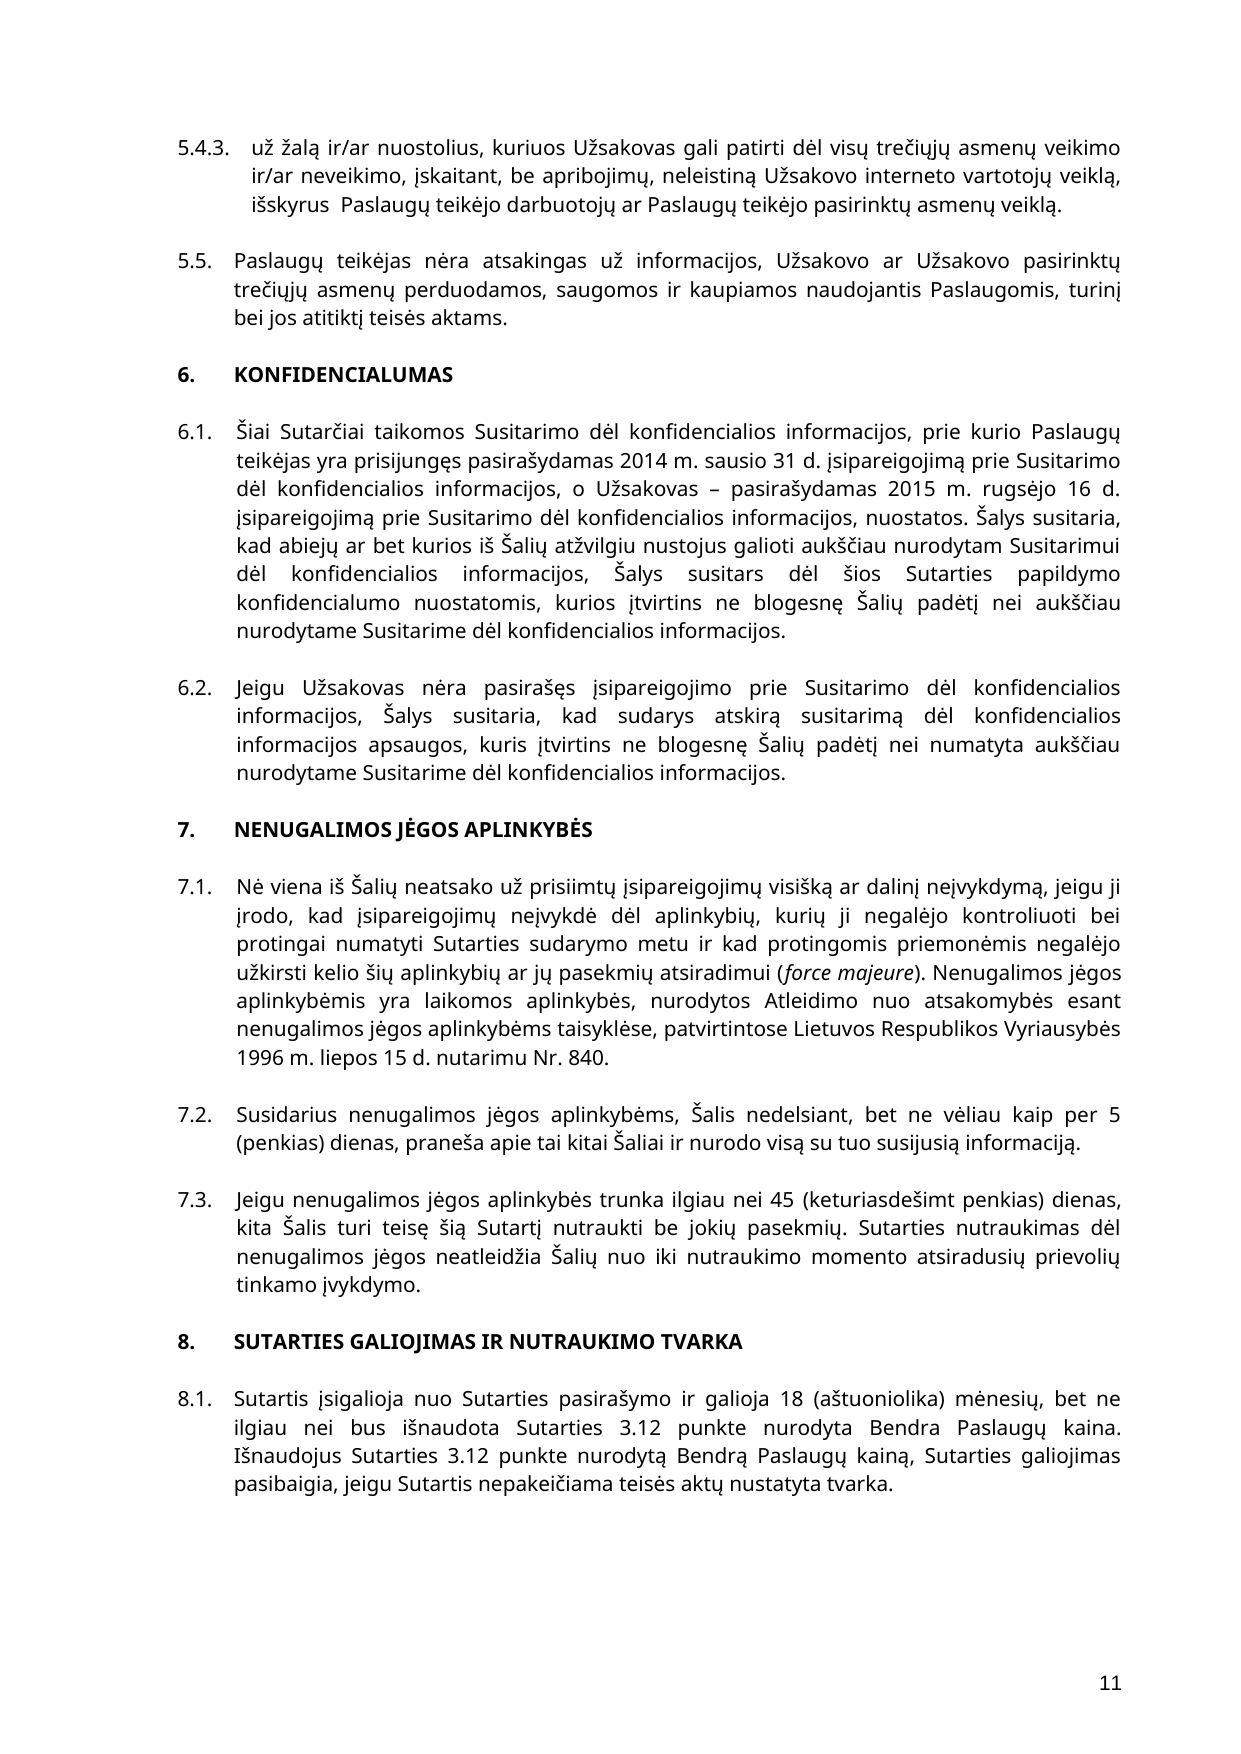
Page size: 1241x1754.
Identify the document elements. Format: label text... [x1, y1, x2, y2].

list Jeigu Užsakovas nėra pasirašęs įsipareigojimo prie Susitarimo dėl konfidencialios informacijos, Šalys susitaria, kad sudarys atskirą susitarimą dėl konfidencialios informacijos apsaugos, kuris įtvirtins ne blogesnę Šalių padėtį nei numatyta aukščiau nurodytame Susitarime dėl konfidencialios informacijos. [177, 673, 1122, 787]
list Paslaugų teikėjas nėra atsakingas už informacijos, Užsakovo ar Užsakovo pasirinktų trečiųjų asmenų perduodamos, saugomos ir kaupiamos naudojantis Paslaugomis, turinį bei jos atitiktį teisės aktams. [177, 247, 1122, 332]
list Šiai Sutarčiai taikomos Susitarimo dėl konfidencialios informacijos, prie kurio Paslaugų teikėjas yra prisijungęs pasirašydamas 2014 m. sausio 31 d. įsipareigojimą prie Susitarimo dėl konfidencialios informacijos, o Užsakovas – pasirašydamas 2015 m. rugsėjo 16 d. įsipareigojimą prie Susitarimo dėl konfidencialios informacijos, nuostatos. Šalys susitaria, kad abiejų ar bet kurios iš Šalių atžvilgiu nustojus galioti aukščiau nurodytam Susitarimui dėl konfidencialios informacijos, Šalys susitars dėl šios Sutarties papildymo konfidencialumo nuostatomis, kurios įtvirtins ne blogesnę Šalių padėtį nei aukščiau nurodytame Susitarime dėl konfidencialios informacijos. [177, 417, 1122, 645]
list Nenugalimos jėgos aplinkybės [177, 815, 1122, 844]
list KONFIDENCIALUMAS [177, 360, 1122, 389]
list už žalą ir/ar nuostolius, kuriuos Užsakovas gali patirti dėl visų trečiųjų asmenų veikimo ir/ar neveikimo, įskaitant, be apribojimų, neleistiną Užsakovo interneto vartotojų veiklą, išskyrus Paslaugų teikėjo darbuotojų ar Paslaugų teikėjo pasirinktų asmenų veiklą. [177, 133, 1122, 218]
list Susidarius nenugalimos jėgos aplinkybėms, Šalis nedelsiant, bet ne vėliau kaip per 5 (penkias) dienas, praneša apie tai kitai Šaliai ir nurodo visą su tuo susijusią informaciją. [177, 1100, 1122, 1157]
list SUTARTIES GALIOJIMAS IR NUTRAUKIMO TVARKA [177, 1327, 1122, 1356]
list Jeigu nenugalimos jėgos aplinkybės trunka ilgiau nei 45 (keturiasdešimt penkias) dienas, kita Šalis turi teisę šią Sutartį nutraukti be jokių pasekmių. Sutarties nutraukimas dėl nenugalimos jėgos neatleidžia Šalių nuo iki nutraukimo momento atsiradusių prievolių tinkamo įvykdymo. [177, 1185, 1122, 1299]
list Nė viena iš Šalių neatsako už prisiimtų įsipareigojimų visišką ar dalinį neįvykdymą, jeigu ji įrodo, kad įsipareigojimų neįvykdė dėl aplinkybių, kurių ji negalėjo kontroliuoti bei protingai numatyti Sutarties sudarymo metu ir kad protingomis priemonėmis negalėjo užkirsti kelio šių aplinkybių ar jų pasekmių atsiradimui (force majeure). Nenugalimos jėgos aplinkybėmis yra laikomos aplinkybės, nurodytos Atleidimo nuo atsakomybės esant nenugalimos jėgos aplinkybėms taisyklėse, patvirtintose Lietuvos Respublikos Vyriausybės 1996 m. liepos 15 d. nutarimu Nr. 840. [177, 872, 1122, 1071]
list Sutartis įsigalioja nuo Sutarties pasirašymo ir galioja 18 (aštuoniolika) mėnesių, bet ne ilgiau nei bus išnaudota Sutarties 3.12 punkte nurodyta Bendra Paslaugų kaina. Išnaudojus Sutarties 3.12 punkte nurodytą Bendrą Paslaugų kainą, Sutarties galiojimas pasibaigia, jeigu Sutartis nepakeičiama teisės aktų nustatyta tvarka. [177, 1384, 1122, 1498]
